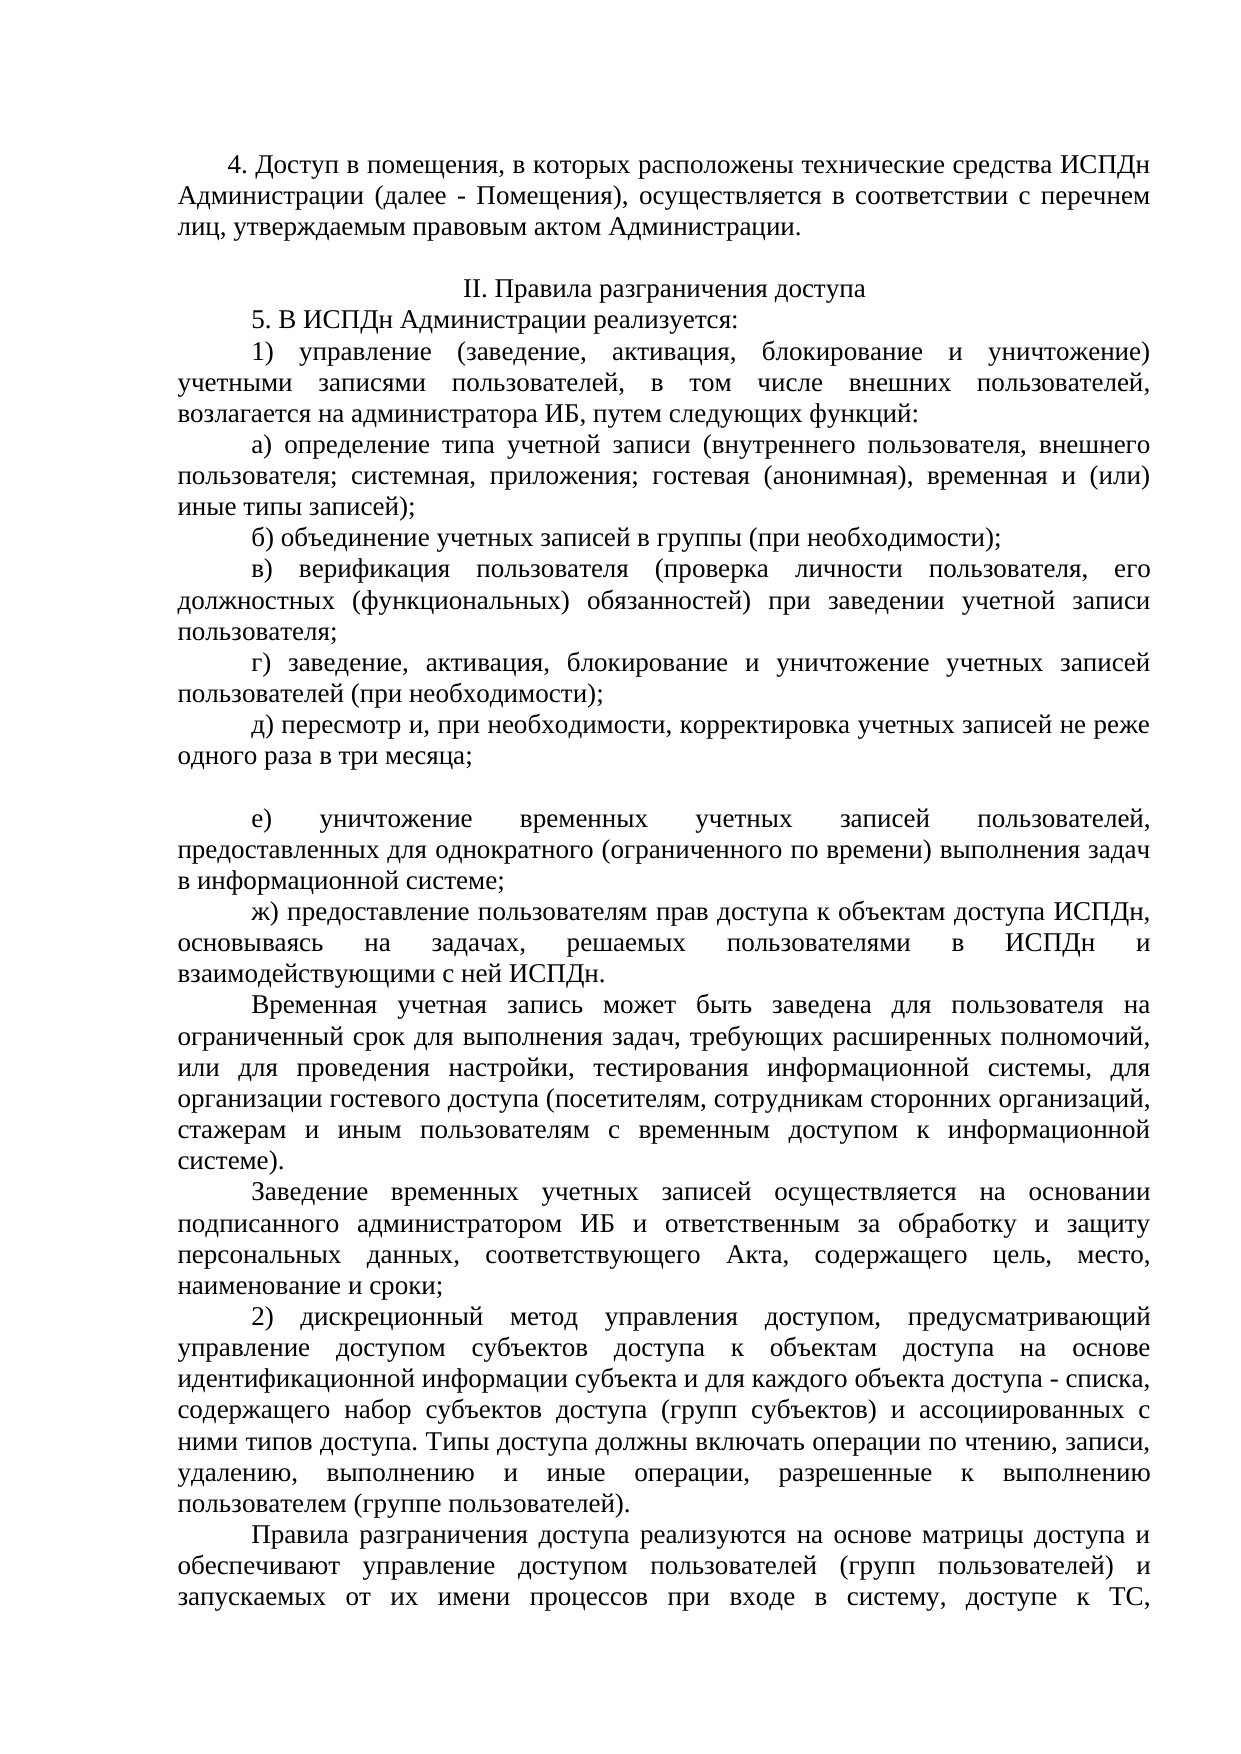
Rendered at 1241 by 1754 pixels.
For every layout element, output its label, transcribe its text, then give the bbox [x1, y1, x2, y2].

text ж) предоставление пользователям прав доступа к объектам доступа ИСПДн, основываясь на задачах, решаемых пользователями в ИСПДн и взаимодействующими с ней ИСПДн. [177, 895, 1152, 989]
text а) определение типа учетной записи (внутреннего пользователя, внешнего пользователя; системная, приложения; гостевая (анонимная), временная и (или) иные типы записей); [177, 428, 1152, 521]
text 4. Доступ в помещения, в которых расположены технические средства ИСПДн Администрации (далее - Помещения), осуществляется в соответствии с перечнем лиц, утверждаемым правовым актом Администрации. [177, 148, 1152, 241]
text Заведение временных учетных записей осуществляется на основании подписанного администратором ИБ и ответственным за обработку и защиту персональных данных, соответствующего Акта, содержащего цель, место, наименование и сроки; [177, 1176, 1152, 1300]
text 2) дискреционный метод управления доступом, предусматривающий управление доступом субъектов доступа к объектам доступа на основе идентификационной информации субъекта и для каждого объекта доступа - списка, содержащего набор субъектов доступа (групп субъектов) и ассоциированных с ними типов доступа. Типы доступа должны включать операции по чтению, записи, удалению, выполнению и иные операции, разрешенные к выполнению пользователем (группе пользователей). [177, 1300, 1152, 1518]
text II. Правила разграничения доступа [177, 272, 1152, 303]
text Временная учетная запись может быть заведена для пользователя на ограниченный срок для выполнения задач, требующих расширенных полномочий, или для проведения настройки, тестирования информационной системы, для организации гостевого доступа (посетителям, сотрудникам сторонних организаций, стажерам и иным пользователям с временным доступом к информационной системе). [177, 989, 1152, 1176]
text д) пересмотр и, при необходимости, корректировка учетных записей не реже одного раза в три месяца; [177, 708, 1152, 771]
text б) объединение учетных записей в группы (при необходимости); [177, 521, 1152, 553]
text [177, 1518, 1152, 1612]
text 1) управление (заведение, активация, блокирование и уничтожение) учетными записями пользователей, в том числе внешних пользователей, возлагается на администратора ИБ, путем следующих функций: [177, 334, 1152, 428]
text 5. В ИСПДн Администрации реализуется: [177, 303, 1152, 334]
text е) уничтожение временных учетных записей пользователей, предоставленных для однократного (ограниченного по времени) выполнения задач в информационной системе; [177, 802, 1152, 895]
text г) заведение, активация, блокирование и уничтожение учетных записей пользователей (при необходимости); [177, 646, 1152, 708]
text в) верификация пользователя (проверка личности пользователя, его должностных (функциональных) обязанностей) при заведении учетной записи пользователя; [177, 553, 1152, 646]
